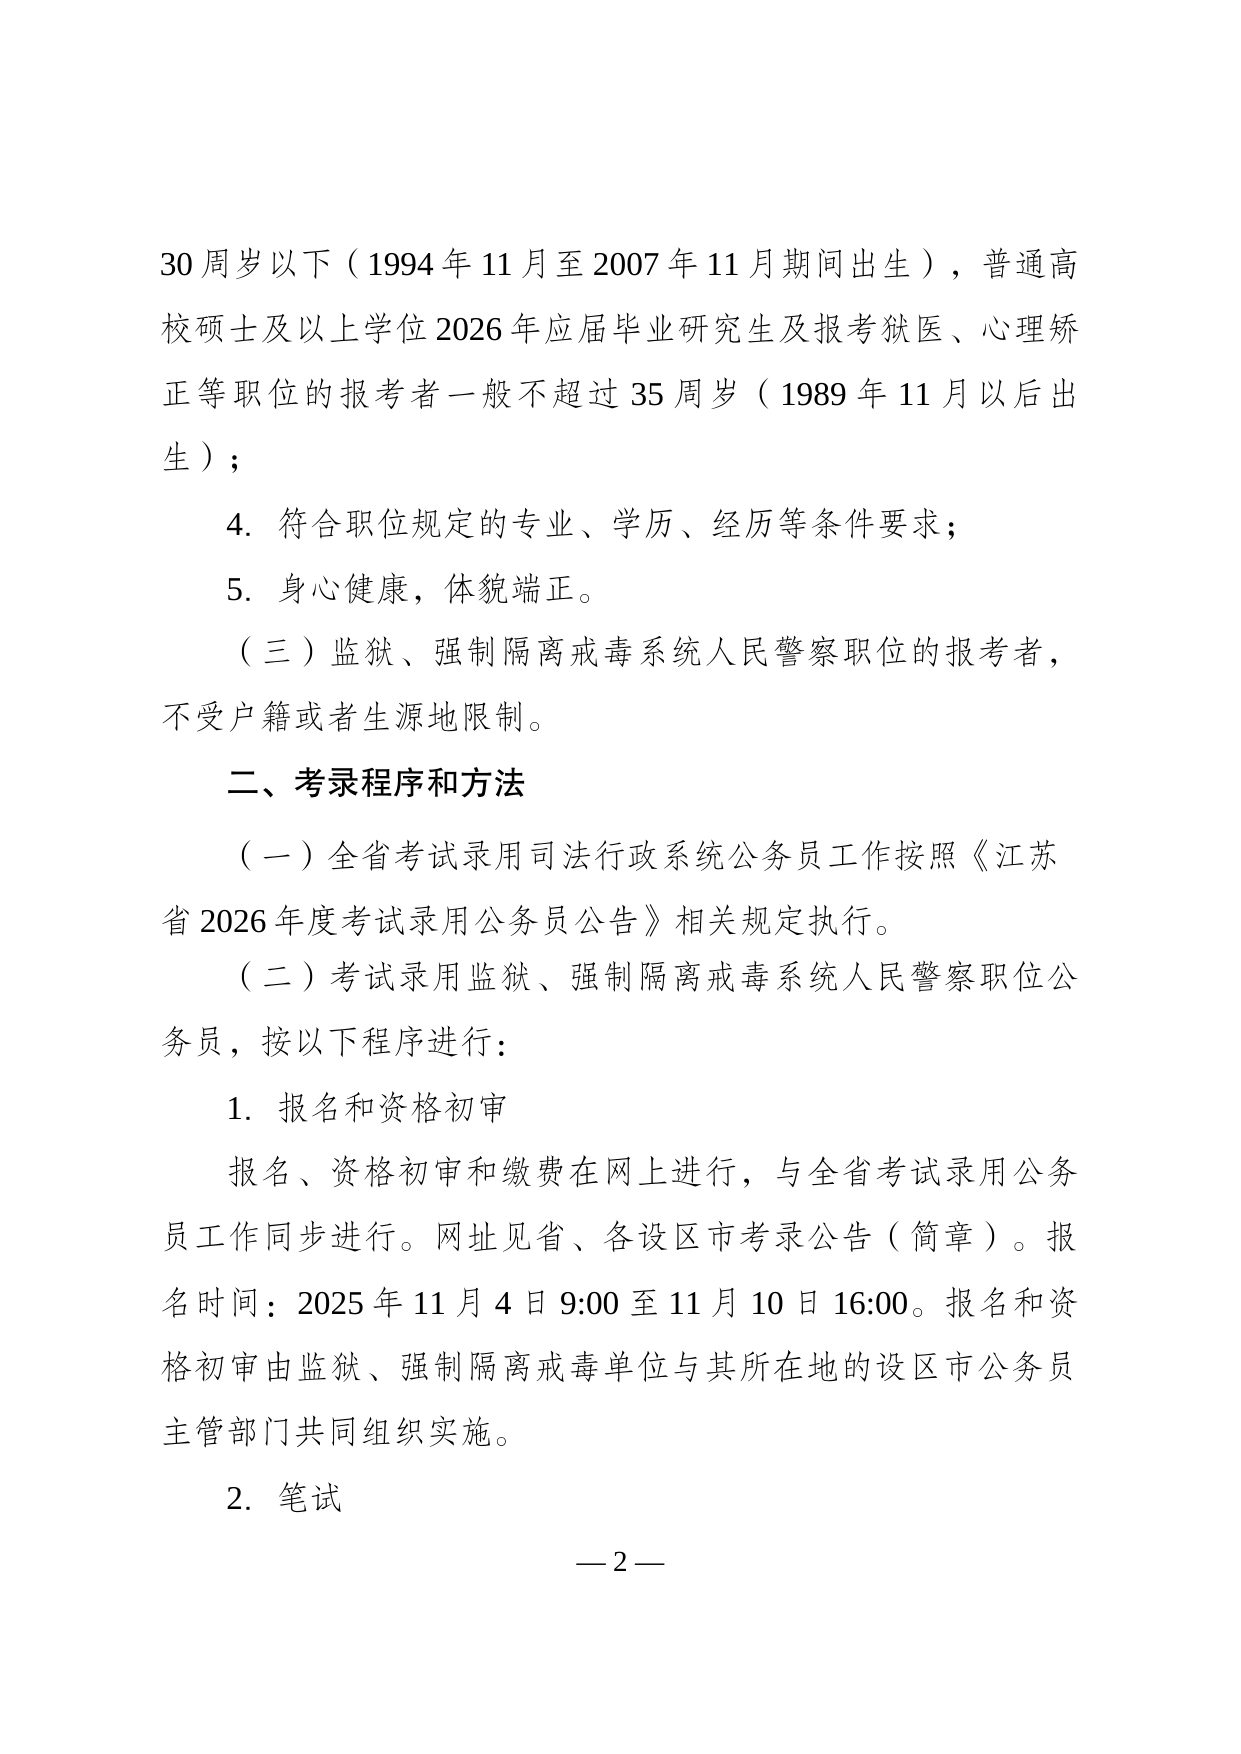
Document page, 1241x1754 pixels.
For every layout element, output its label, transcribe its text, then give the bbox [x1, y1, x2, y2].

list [159, 231, 1081, 491]
text 二、考录程序和方法 [159, 751, 1081, 816]
text 1．报名和资格初审 [159, 1075, 1081, 1140]
text 5．身心健康，体貌端正。 [159, 556, 1081, 621]
text （二）考试录用监狱、强制隔离戒毒系统人民警察职位公务员，按以下程序进行： [159, 945, 1081, 1075]
text 报名、资格初审和缴费在网上进行，与全省考试录用公务员工作同步进行。网址见省、各设区市考录公告（简章）。报名时间：2025年11月4日9:00至11月10日16:00。报名和资格初审由监狱、强制隔离戒毒单位与其所在地的设区市公务员主管部门共同组织实施。 [159, 1140, 1081, 1465]
text （一）全省考试录用司法行政系统公务员工作按照《江苏省2026年度考试录用公务员公告》相关规定执行。 [159, 816, 1081, 945]
text 4．符合职位规定的专业、学历、经历等条件要求； [159, 491, 1081, 556]
text 2．笔试 [159, 1465, 1081, 1530]
text （三）监狱、强制隔离戒毒系统人民警察职位的报考者，不受户籍或者生源地限制。 [159, 621, 1081, 751]
